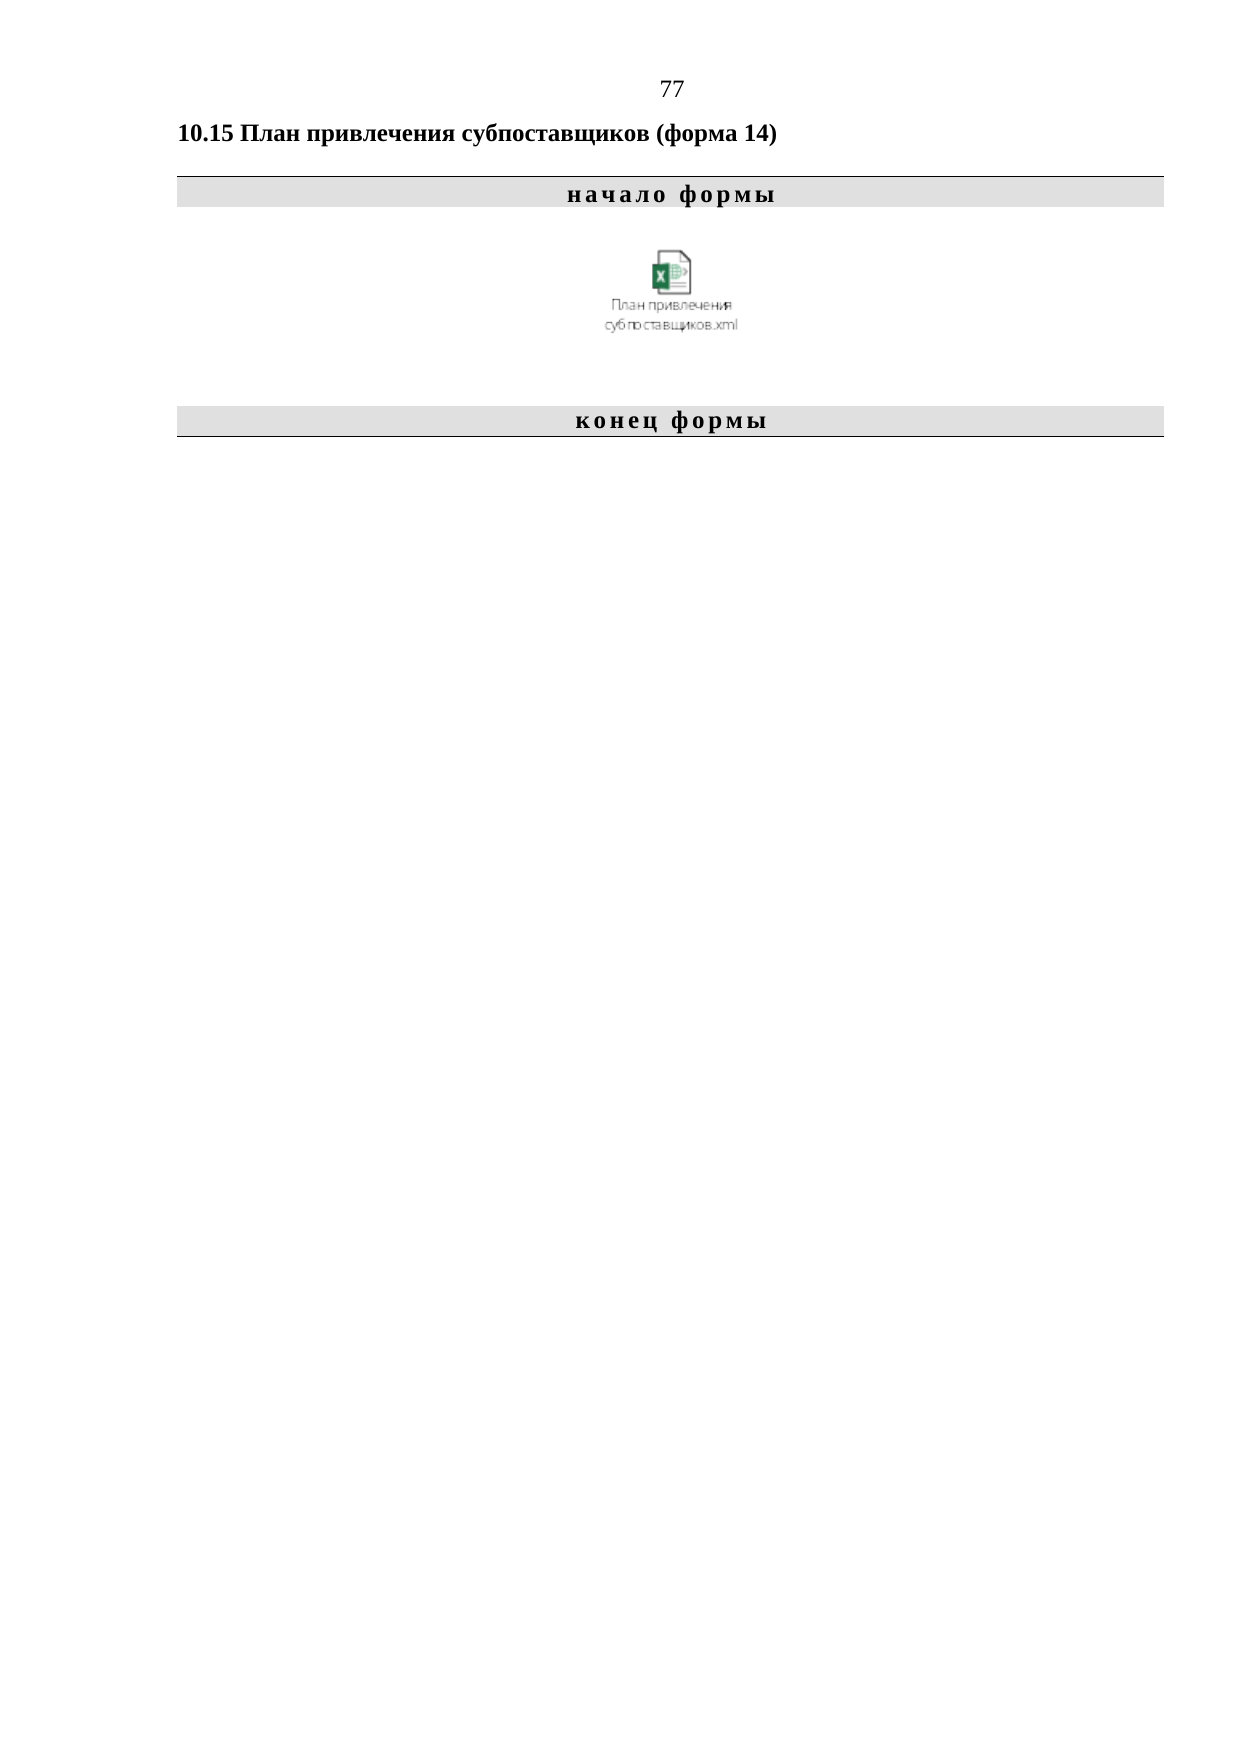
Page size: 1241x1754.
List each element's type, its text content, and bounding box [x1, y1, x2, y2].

text 10.15 План привлечения субпоставщиков (форма 14) [177, 118, 1167, 147]
text начало формы [177, 177, 1164, 207]
text конец формы [177, 406, 1164, 436]
